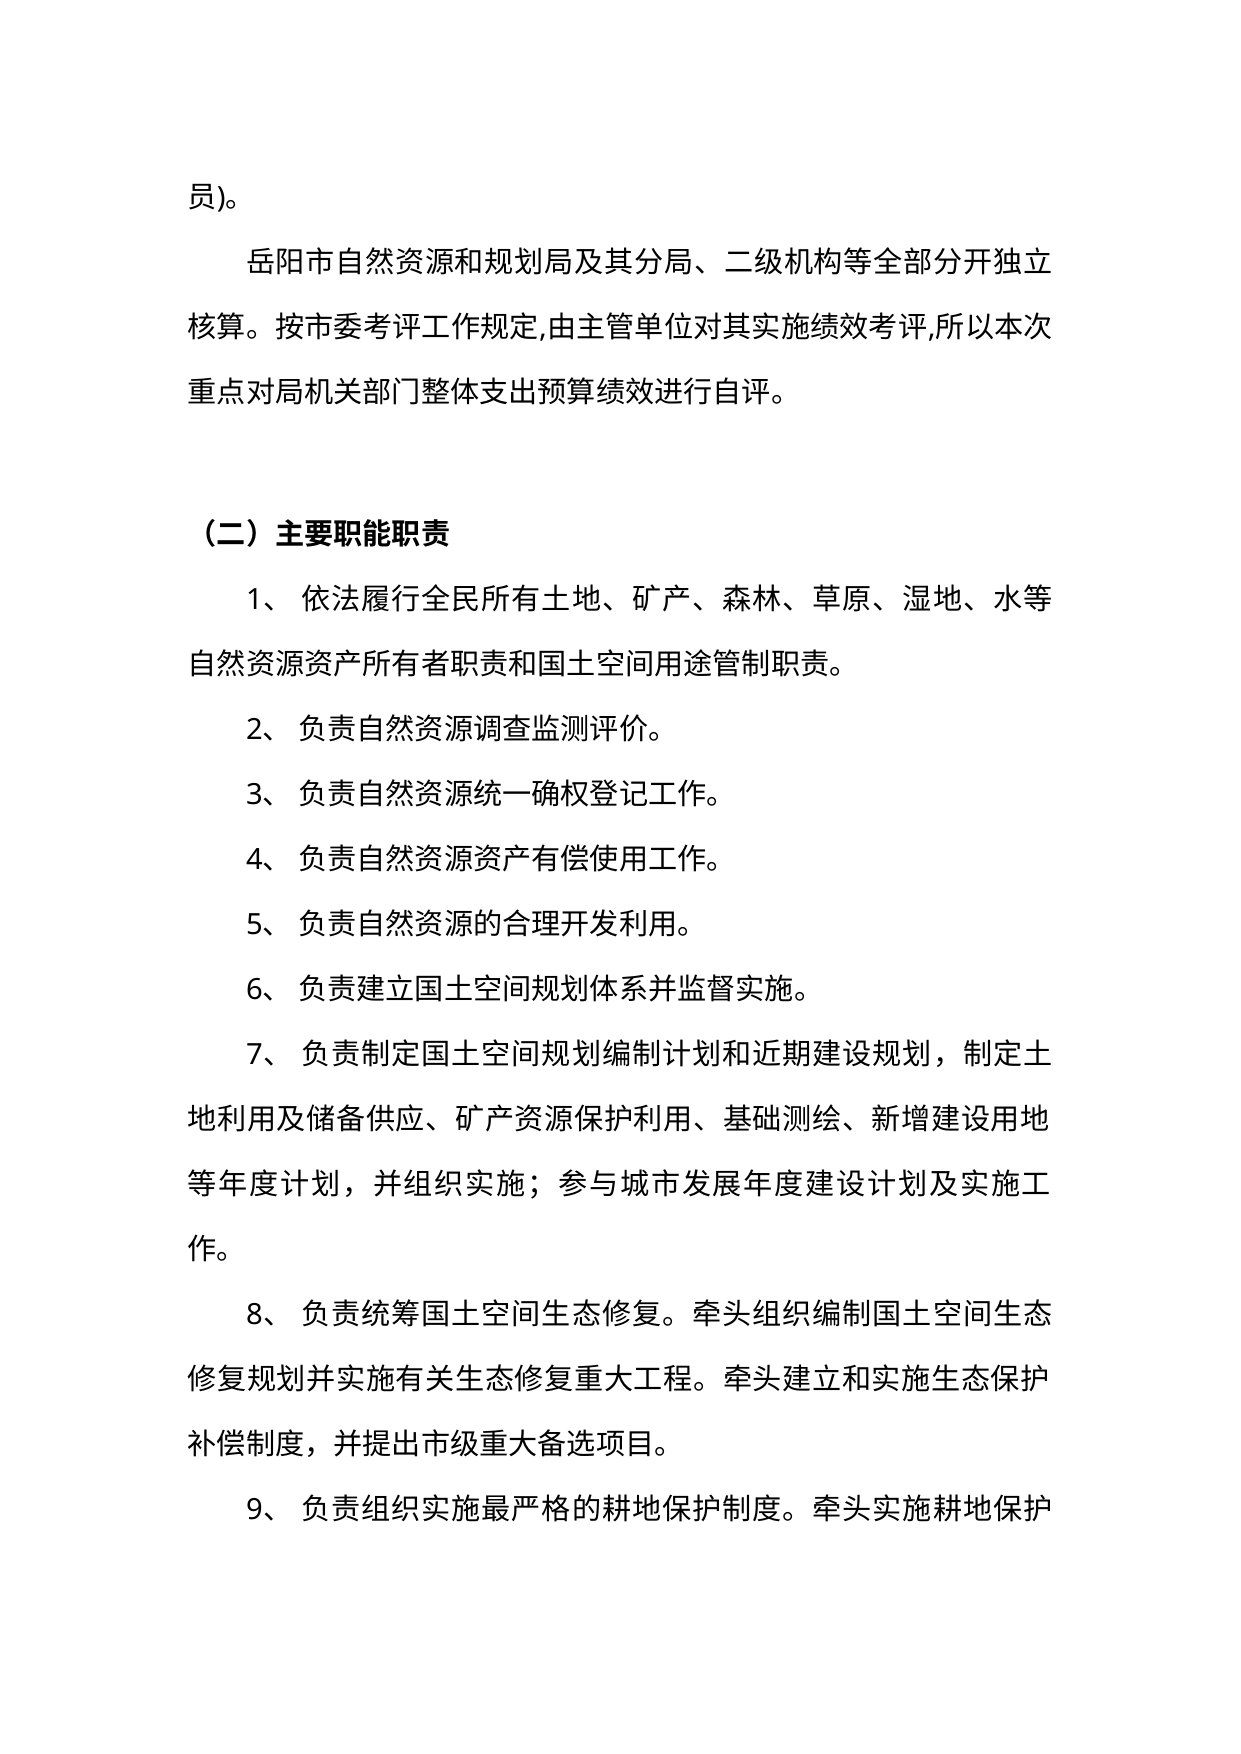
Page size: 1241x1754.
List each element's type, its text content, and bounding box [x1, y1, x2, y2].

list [187, 162, 1053, 227]
text 8、 负责统筹国土空间生态修复。牵头组织编制国土空间生态修复规划并实施有关生态修复重大工程。牵头建立和实施生态保护补偿制度，并提出市级重大备选项目。 [187, 1279, 1053, 1474]
list 主要职能职责 [187, 499, 1053, 564]
text 3、 负责自然资源统一确权登记工作。 [187, 759, 1053, 824]
text 7、 负责制定国土空间规划编制计划和近期建设规划，制定土地利用及储备供应、矿产资源保护利用、基础测绘、新增建设用地等年度计划，并组织实施；参与城市发展年度建设计划及实施工作。 [187, 1019, 1053, 1279]
list 岳阳市自然资源和规划局及其分局、二级机构等全部分开独立核算。按市委考评工作规定,由主管单位对其实施绩效考评,所以本次重点对局机关部门整体支出预算绩效进行自评。 [187, 227, 1053, 422]
text 2、 负责自然资源调查监测评价。 [187, 694, 1053, 759]
text 1、 依法履行全民所有土地、矿产、森林、草原、湿地、水等自然资源资产所有者职责和国土空间用途管制职责。 [187, 564, 1053, 694]
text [187, 1474, 1053, 1539]
text 5、 负责自然资源的合理开发利用。 [187, 889, 1053, 954]
text 6、 负责建立国土空间规划体系并监督实施。 [187, 954, 1053, 1019]
text 4、 负责自然资源资产有偿使用工作。 [187, 824, 1053, 889]
